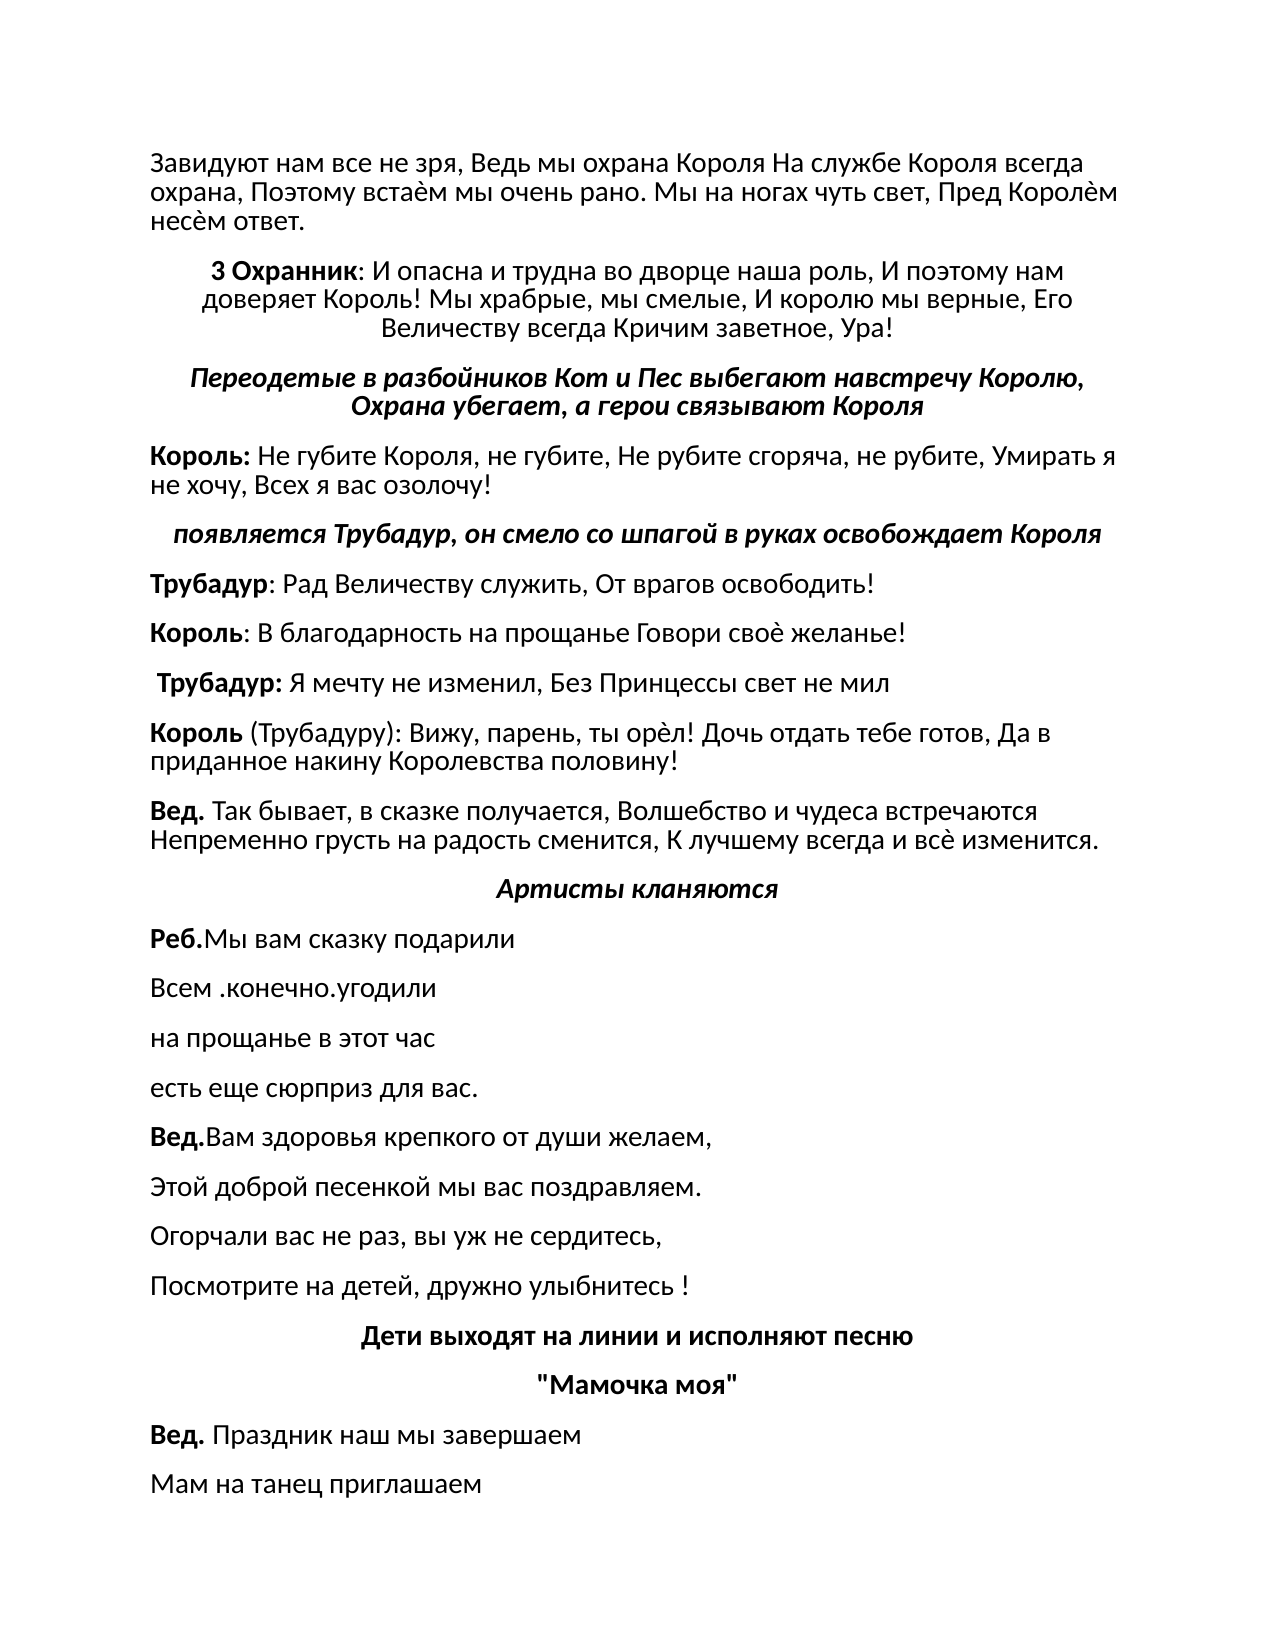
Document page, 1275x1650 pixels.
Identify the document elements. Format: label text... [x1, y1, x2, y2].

text 3 Охранник: И опасна и трудна во дворце наша роль, И поэтому нам доверяет Король! Мы храбрые, мы смелые, И королю мы верные, Его Величеству всегда Кричим заветное, Ура! [150, 257, 1125, 343]
text есть еще сюрприз для вас. [150, 1074, 1125, 1103]
text Вед.Вам здоровья крепкого от души желаем, [150, 1124, 1125, 1152]
text Всем .конечно.угодили [150, 975, 1125, 1004]
text Этой доброй песенкой мы вас поздравляем. [150, 1173, 1125, 1202]
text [150, 150, 1125, 236]
text на прощанье в этот час [150, 1024, 1125, 1053]
text Трубадур: Я мечту не изменил, Без Принцессы свет не мил [150, 669, 1125, 698]
text "Мамочка моя" [150, 1372, 1125, 1400]
text Дети выходят на линии и исполняют песню [150, 1322, 1125, 1351]
text Вед. Праздник наш мы завершаем [150, 1421, 1125, 1450]
text Вед. Так бывает, в сказке получается, Волшебство и чудеса встречаются Непременно грусть на радость сменится, К лучшему всегда и всѐ изменится. [150, 797, 1125, 855]
text появляется Трубадур, он смело со шпагой в руках освобождает Короля [150, 521, 1125, 549]
text Мам на танец приглашаем [150, 1471, 1125, 1499]
text Переодетые в разбойников Кот и Пес выбегают навстречу Королю, Охрана убегает, а герои связывают Короля [150, 364, 1125, 422]
text Реб.Мы вам сказку подарили [150, 925, 1125, 954]
text Артисты кланяются [150, 876, 1125, 904]
text Король: Не губите Короля, не губите, Не рубите сгоряча, не рубите, Умирать я не хочу, Всех я вас озолочу! [150, 442, 1125, 500]
text Посмотрите на детей, дружно улыбнитесь ! [150, 1272, 1125, 1301]
text Король (Трубадуру): Вижу, парень, ты орѐл! Дочь отдать тебе готов, Да в приданное накину Королевства половину! [150, 719, 1125, 777]
text Огорчали вас не раз, вы уж не сердитесь, [150, 1223, 1125, 1252]
text Король: В благодарность на прощанье Говори своѐ желанье! [150, 620, 1125, 649]
text Трубадур: Рад Величеству служить, От врагов освободить! [150, 570, 1125, 599]
